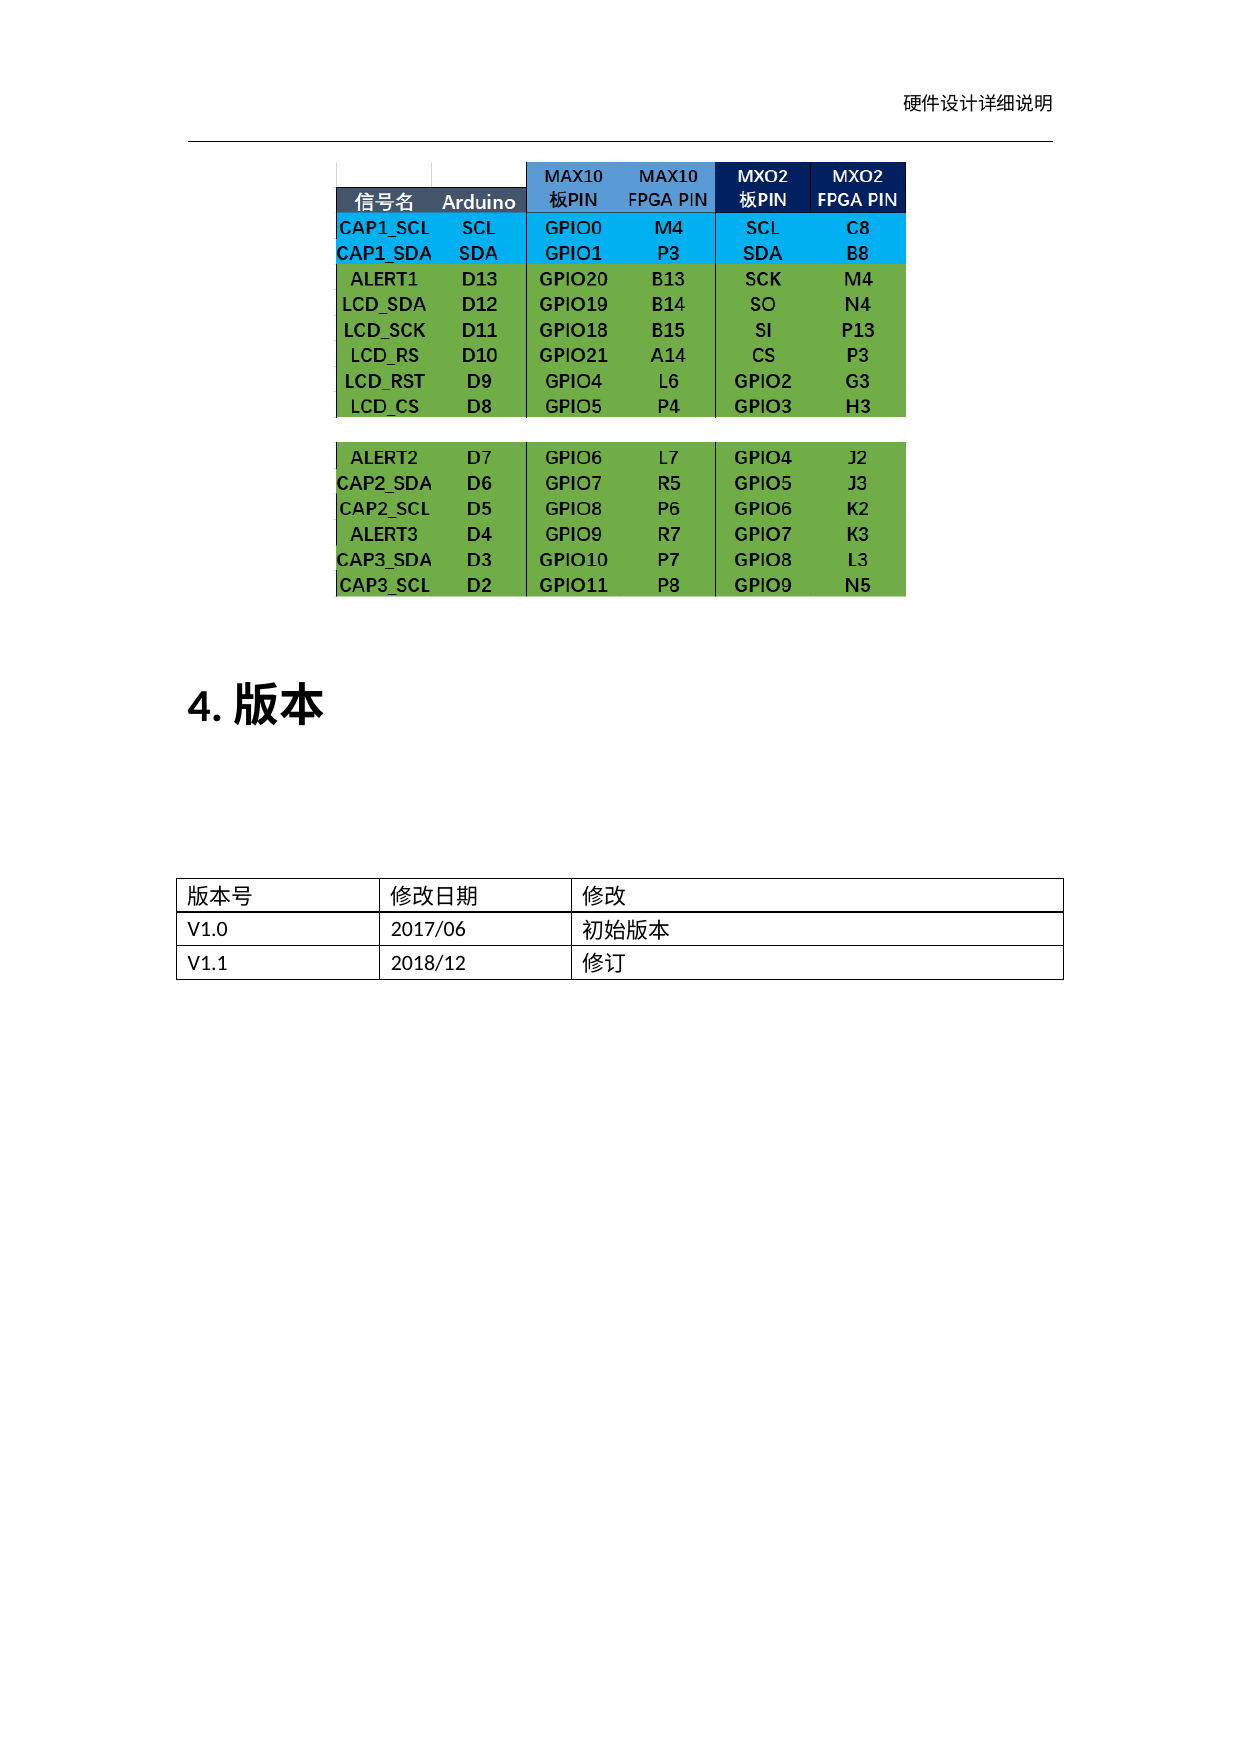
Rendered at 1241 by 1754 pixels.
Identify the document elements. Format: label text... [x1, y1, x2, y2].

picture [656, 222, 660, 233]
picture [333, 162, 907, 597]
picture [487, 247, 494, 256]
table_cell V1.0 [177, 913, 379, 945]
table_header 修改 [572, 879, 1063, 911]
picture [666, 222, 670, 233]
table_cell 初始版本 [572, 913, 1063, 945]
table_header 修改日期 [380, 879, 571, 911]
table_cell 2018/12 [380, 946, 571, 978]
picture [354, 222, 360, 231]
table_cell 修订 [572, 946, 1063, 978]
table_header 版本号 [177, 879, 379, 911]
table_cell 2017/06 [380, 913, 571, 945]
subtitle 4. 版本 [187, 652, 1053, 750]
table_cell V1.1 [177, 946, 379, 978]
